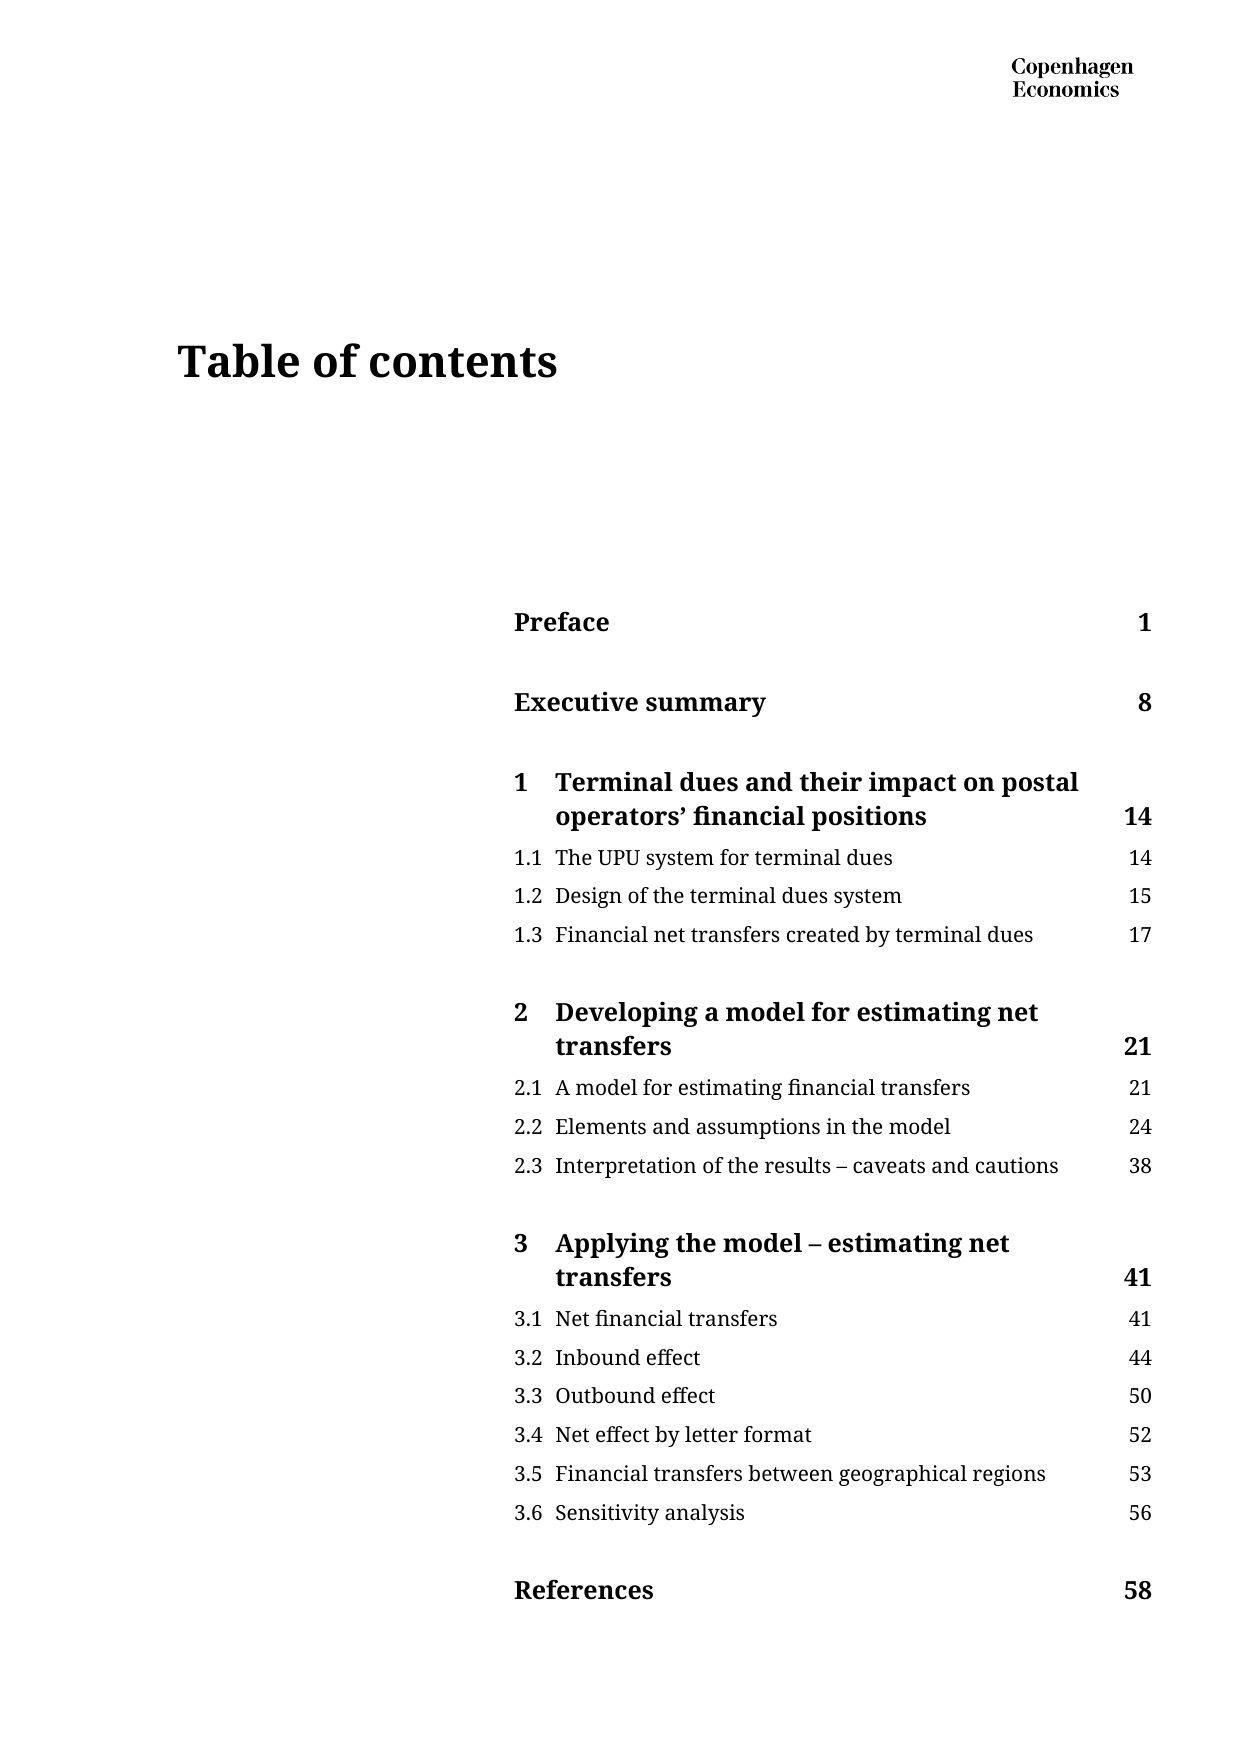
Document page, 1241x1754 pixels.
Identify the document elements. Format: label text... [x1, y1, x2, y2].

text Preface 1 [514, 604, 1092, 638]
text 2.2 Elements and assumptions in the model 24 [514, 1112, 1092, 1141]
text 2 Developing a model for estimating net transfers 21 [514, 995, 1092, 1063]
text 3.4 Net effect by letter format 52 [514, 1420, 1092, 1449]
text 3.5 Financial transfers between geographical regions 53 [514, 1459, 1092, 1488]
text 3.3 Outbound effect 50 [514, 1381, 1092, 1410]
text Executive summary 8 [514, 684, 1092, 718]
text 3.6 Sensitivity analysis 56 [514, 1498, 1092, 1526]
text 1.3 Financial net transfers created by terminal dues 17 [514, 920, 1092, 949]
text References 58 [514, 1572, 1092, 1606]
text 3 Applying the model – estimating net transfers 41 [514, 1225, 1092, 1293]
text 2.1 A model for estimating financial transfers 21 [514, 1073, 1092, 1102]
text 1 Terminal dues and their impact on postal operators’ financial positions 14 [514, 764, 1092, 832]
text 1.2 Design of the terminal dues system 15 [514, 882, 1092, 910]
text 2.3 Interpretation of the results – caveats and cautions 38 [514, 1151, 1092, 1179]
text 3.2 Inbound effect 44 [514, 1343, 1092, 1371]
text 3.1 Net financial transfers 41 [514, 1304, 1092, 1332]
text 1.1 The UPU system for terminal dues 14 [514, 843, 1092, 871]
